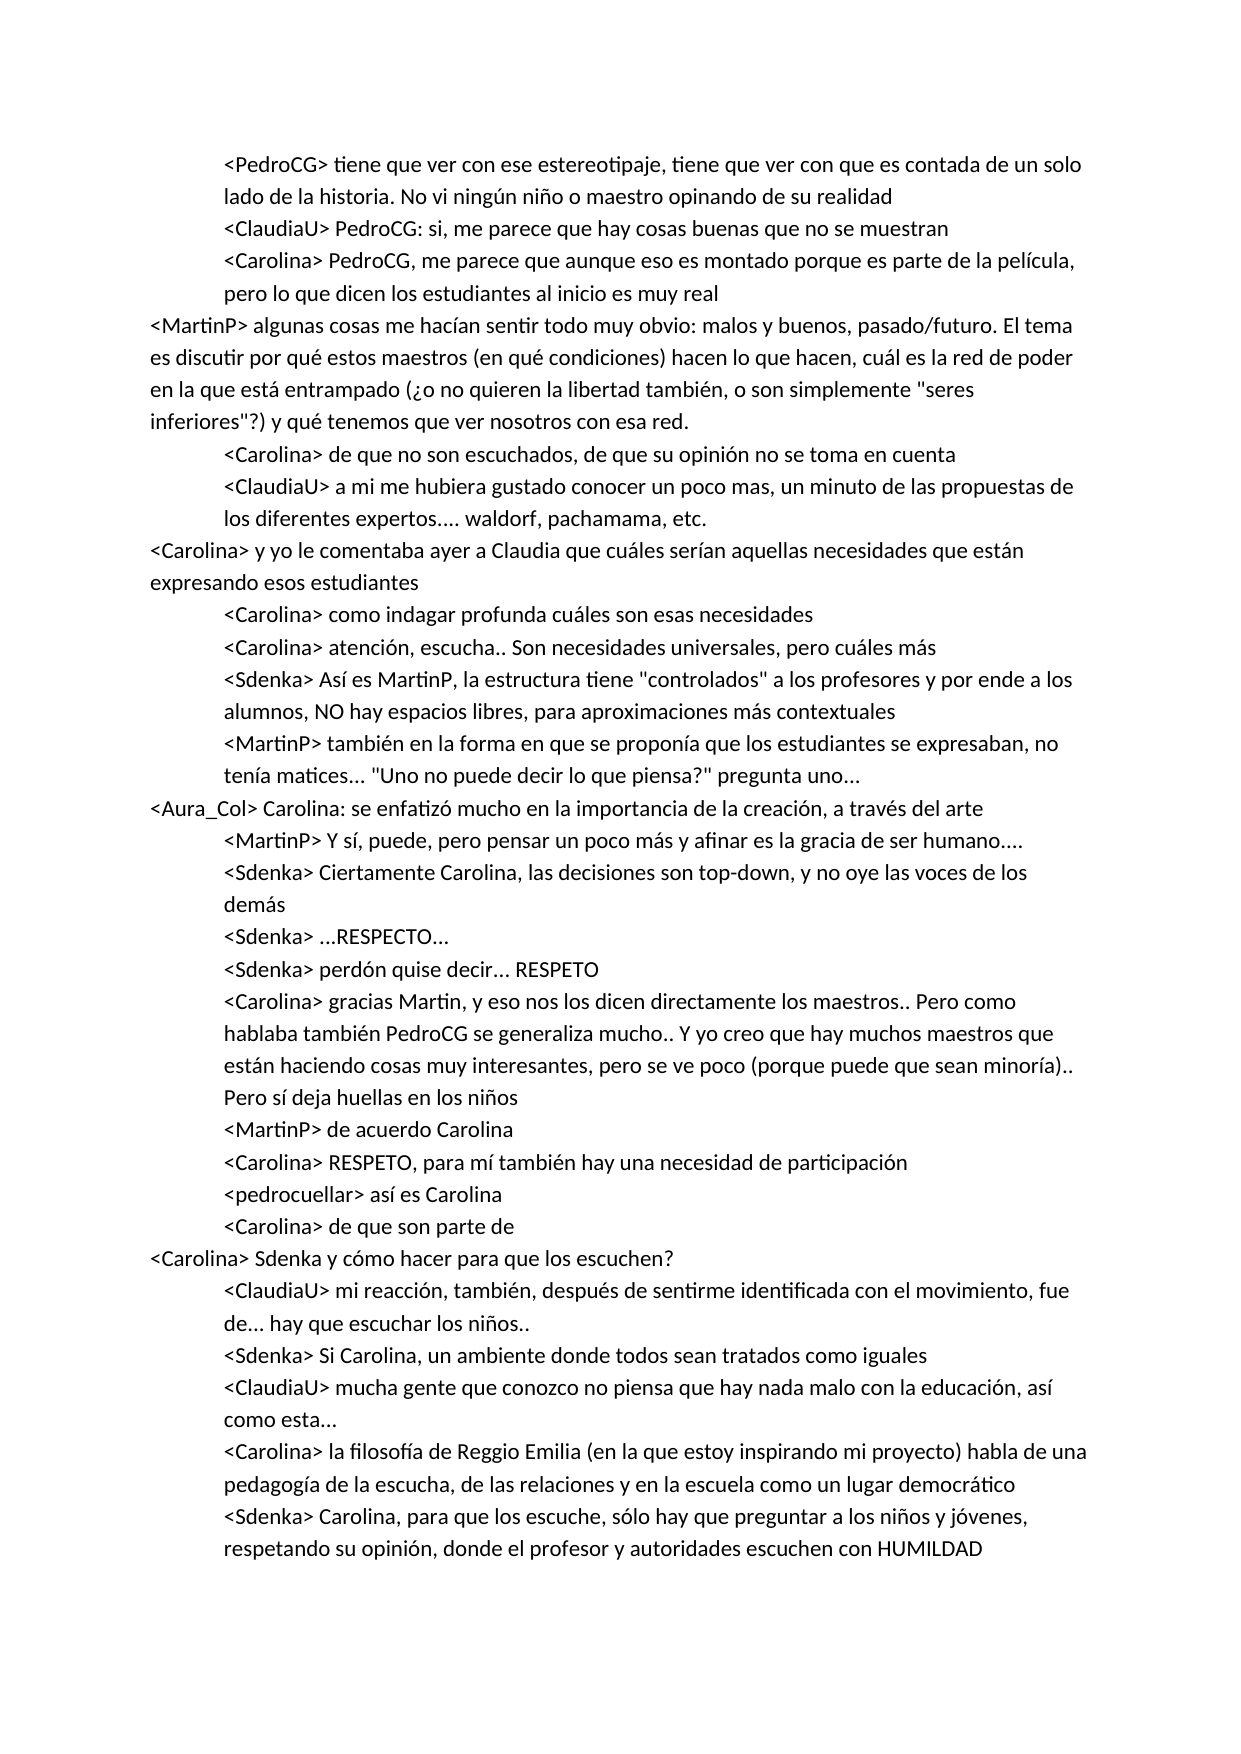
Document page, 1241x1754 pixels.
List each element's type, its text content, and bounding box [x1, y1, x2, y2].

text <Aura_Col> Carolina: se enfatizó mucho en la importancia de la creación, a través del arte [150, 794, 1090, 822]
text <Carolina> de que no son escuchados, de que su opinión no se toma en cuenta [224, 440, 1090, 468]
text <Carolina> y yo le comentaba ayer a Claudia que cuáles serían aquellas necesidades que están expresando esos estudiantes [150, 536, 1090, 596]
text <Carolina> Sdenka y cómo hacer para que los escuchen? [150, 1244, 1090, 1272]
text <Sdenka> Así es MartinP, la estructura tiene "controlados" a los profesores y por ende a los alumnos, NO hay espacios libres, para aproximaciones más contextuales [224, 665, 1090, 725]
text <Carolina> como indagar profunda cuáles son esas necesidades [224, 601, 1090, 629]
text <PedroCG> tiene que ver con ese estereotipaje, tiene que ver con que es contada de un solo lado de la historia. No vi ningún niño o maestro opinando de su realidad [224, 150, 1090, 210]
text <Sdenka> perdón quise decir... RESPETO [224, 955, 1090, 983]
text <ClaudiaU> PedroCG: si, me parece que hay cosas buenas que no se muestran [224, 214, 1090, 242]
text <Sdenka> Carolina, para que los escuche, sólo hay que preguntar a los niños y jóvenes, respetando su opinión, donde el profesor y autoridades escuchen con HUMILDAD [224, 1502, 1090, 1562]
text <Carolina> PedroCG, me parece que aunque eso es montado porque es parte de la película, pero lo que dicen los estudiantes al inicio es muy real [224, 247, 1090, 307]
text <ClaudiaU> mucha gente que conozco no piensa que hay nada malo con la educación, así como esta... [224, 1373, 1090, 1433]
text <Carolina> de que son parte de [150, 1212, 1090, 1240]
text <ClaudiaU> mi reacción, también, después de sentirme identificada con el movimiento, fue de... hay que escuchar los niños.. [224, 1277, 1090, 1337]
text <Sdenka> ...RESPECTO... [224, 922, 1090, 951]
text <Carolina> RESPETO, para mí también hay una necesidad de participación [224, 1148, 1090, 1176]
text <MartinP> Y sí, puede, pero pensar un poco más y afinar es la gracia de ser humano.... [224, 826, 1090, 854]
text <Sdenka> Ciertamente Carolina, las decisiones son top-down, y no oye las voces de los demás [224, 858, 1090, 918]
text <ClaudiaU> a mi me hubiera gustado conocer un poco mas, un minuto de las propuestas de los diferentes expertos.... waldorf, pachamama, etc. [224, 472, 1090, 532]
text <Carolina> la filosofía de Reggio Emilia (en la que estoy inspirando mi proyecto) habla de una pedagogía de la escucha, de las relaciones y en la escuela como un lugar democrático [224, 1437, 1090, 1498]
text <pedrocuellar> así es Carolina [224, 1180, 1090, 1208]
text <MartinP> de acuerdo Carolina [224, 1116, 1090, 1144]
text <MartinP> algunas cosas me hacían sentir todo muy obvio: malos y buenos, pasado/futuro. El tema es discutir por qué estos maestros (en qué condiciones) hacen lo que hacen, cuál es la red de poder en la que está entrampado (¿o no quieren la libertad también, o son simplemente "seres inferiores"?) y qué tenemos que ver nosotros con esa red. [150, 311, 1090, 436]
text <Sdenka> Si Carolina, un ambiente donde todos sean tratados como iguales [224, 1341, 1090, 1369]
text <MartinP> también en la forma en que se proponía que los estudiantes se expresaban, no tenía matices... "Uno no puede decir lo que piensa?" pregunta uno... [224, 729, 1090, 789]
text <Carolina> gracias Martin, y eso nos los dicen directamente los maestros.. Pero como hablaba también PedroCG se generaliza mucho.. Y yo creo que hay muchos maestros que están haciendo cosas muy interesantes, pero se ve poco (porque puede que sean minoría).. Pero sí deja huellas en los niños [224, 987, 1090, 1111]
text <Carolina> atención, escucha.. Son necesidades universales, pero cuáles más [224, 633, 1090, 661]
